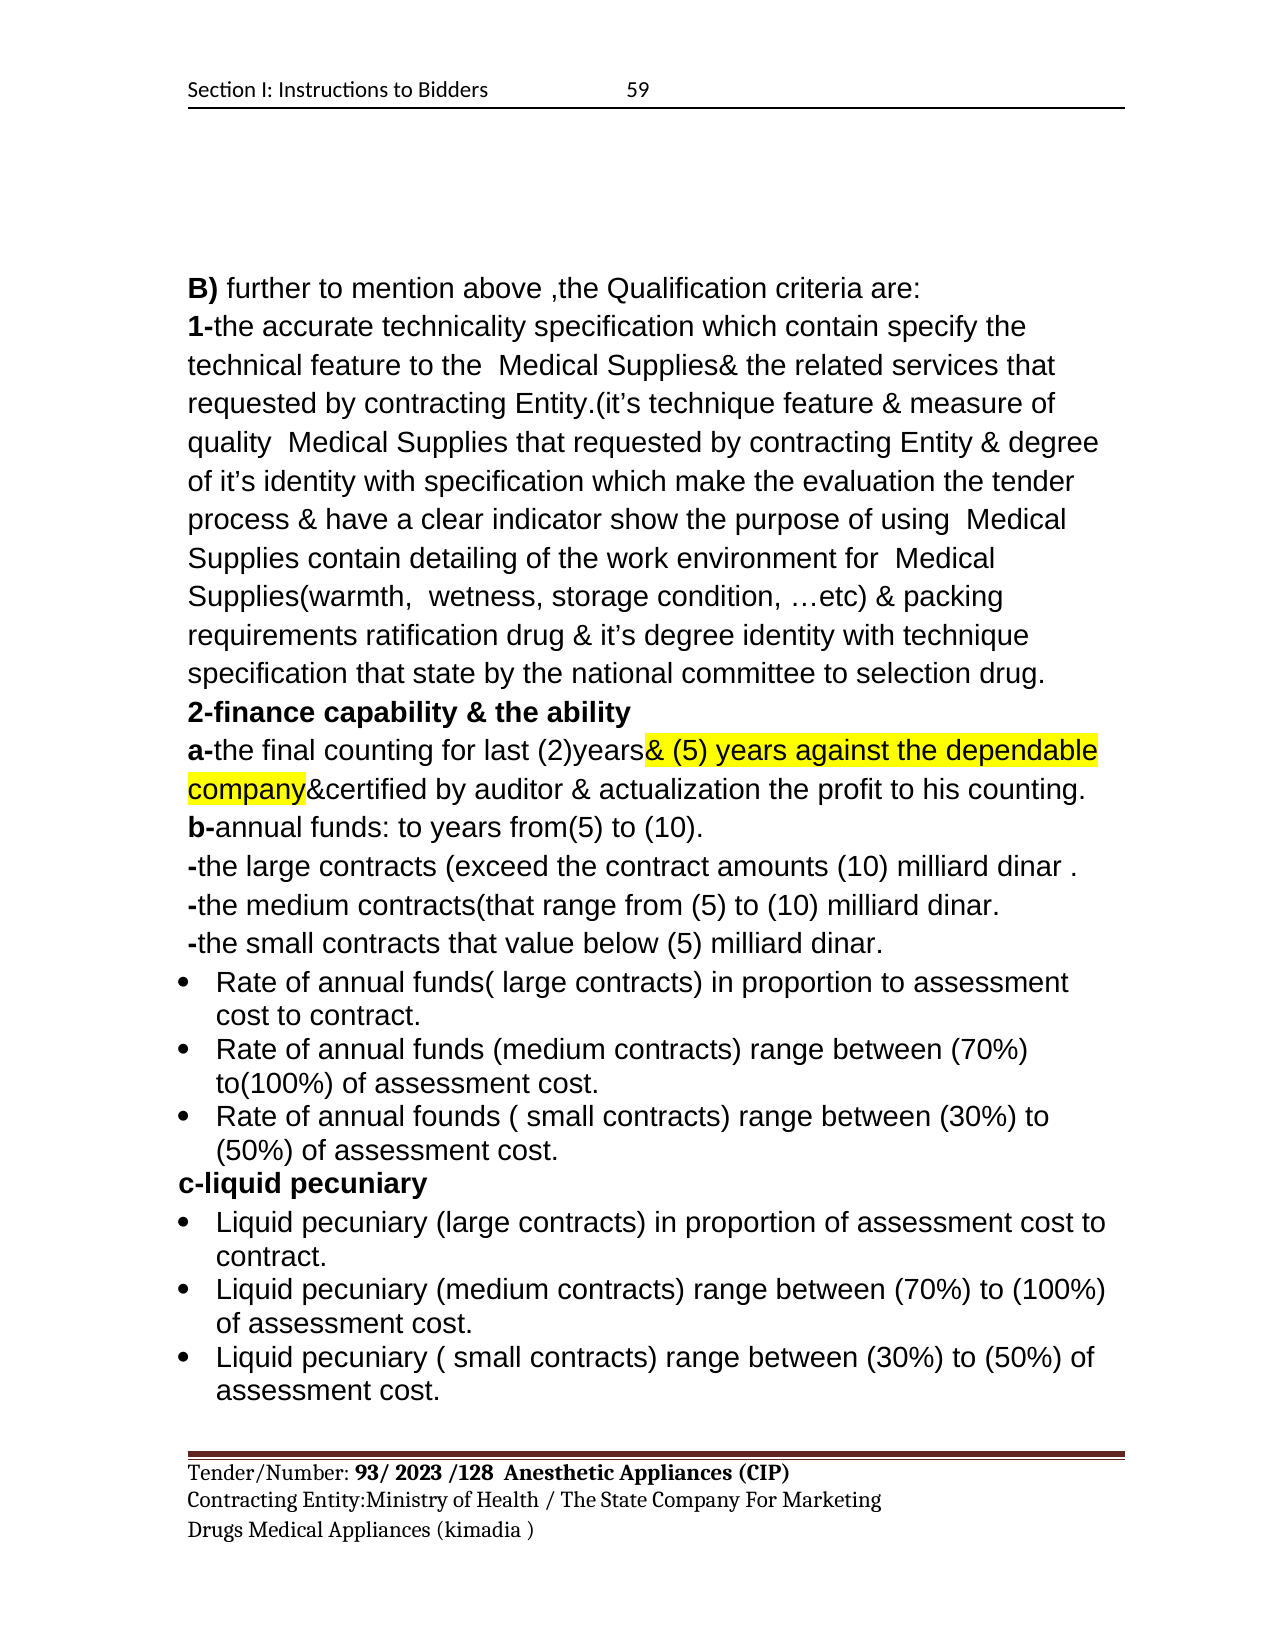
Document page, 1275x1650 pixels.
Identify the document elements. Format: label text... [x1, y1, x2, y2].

text 2-finance capability & the ability [187, 695, 1125, 728]
text a-the final counting for last (2)years& (5) years against the dependable company&certified by auditor & actualization the profit to his counting. [187, 733, 1125, 805]
list Liquid pecuniary ( small contracts) range between (30%) to (50%) of assessment cost. [178, 1339, 1125, 1407]
text -the medium contracts(that range from (5) to (10) milliard dinar. [187, 887, 1125, 921]
list Rate of annual funds( large contracts) in proportion to assessment cost to contract. [178, 964, 1125, 1032]
text c-liquid pecuniary [178, 1166, 1125, 1200]
list Rate of annual founds ( small contracts) range between (30%) to (50%) of assessment cost. [178, 1099, 1125, 1166]
text B) further to mention above ,the Qualification criteria are: [187, 271, 1125, 304]
text -the small contracts that value below (5) milliard dinar. [187, 926, 1125, 959]
list Rate of annual funds (medium contracts) range between (70%) to(100%) of assessment cost. [178, 1032, 1125, 1099]
list Liquid pecuniary (large contracts) in proportion of assessment cost to contract. [178, 1205, 1125, 1272]
text 1-the accurate technicality specification which contain specify the technical feature to the Medical Supplies& the related services that requested by contracting Entity.(it’s technique feature & measure of quality Medical Supplies that requested by contracting Entity & degree of it’s identity with specification which make the evaluation the tender process & have a clear indicator show the purpose of using Medical Supplies contain detailing of the work environment for Medical Supplies(warmth, wetness, storage condition, …etc) & packing requirements ratification drug & it’s degree identity with technique specification that state by the national committee to selection drug. [187, 309, 1125, 690]
text b-annual funds: to years from(5) to (10). [187, 810, 1125, 844]
text -the large contracts (exceed the contract amounts (10) milliard dinar . [187, 849, 1125, 882]
list Liquid pecuniary (medium contracts) range between (70%) to (100%) of assessment cost. [178, 1272, 1125, 1339]
